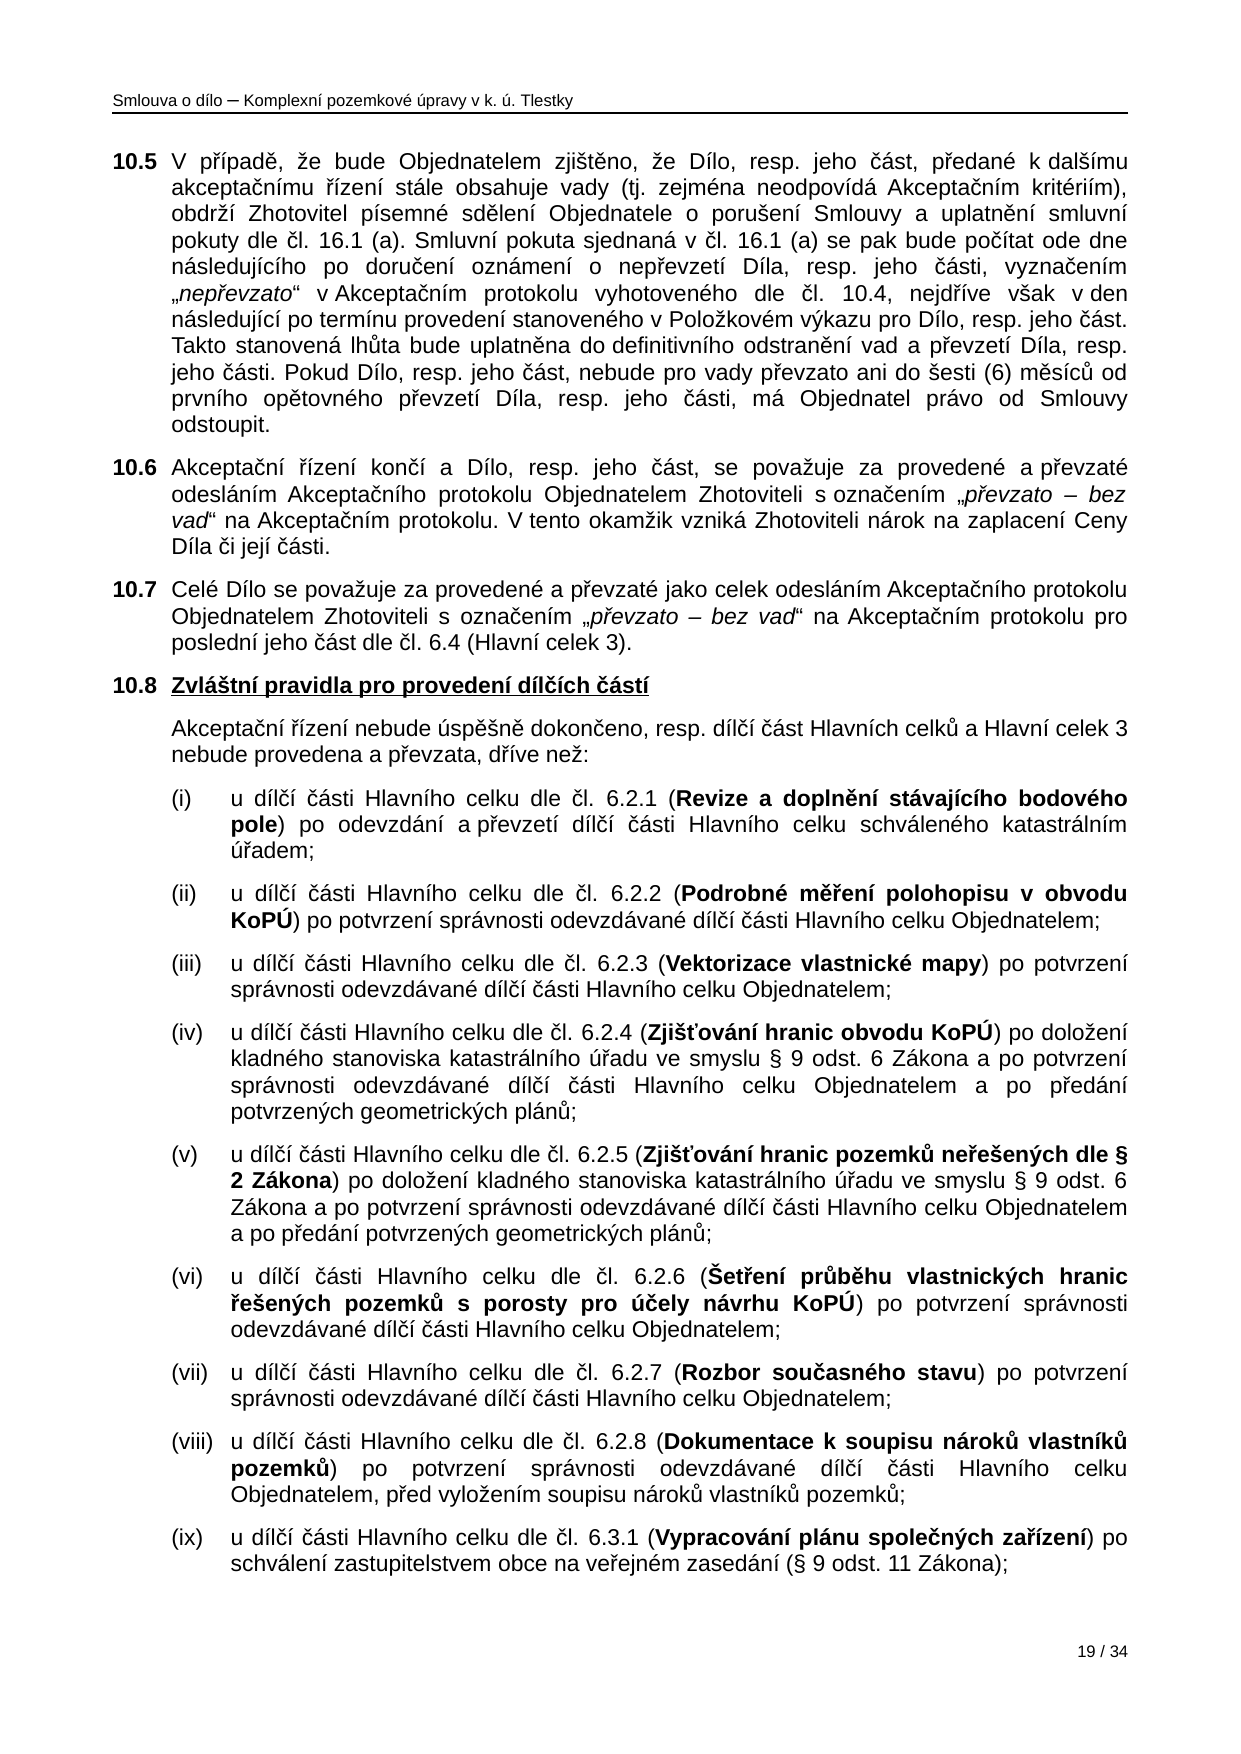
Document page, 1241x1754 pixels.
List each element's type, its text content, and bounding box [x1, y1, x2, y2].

text Akceptační řízení končí a Dílo, resp. jeho část, se považuje za provedené a převzaté odesláním Akceptačního protokolu Objednatelem Zhotoviteli s označením „převzato – bez vad“ na Akceptačním protokolu. V tento okamžik vzniká Zhotoviteli nárok na zaplacení Ceny Díla či její části. [112, 454, 1128, 560]
list u dílčí části Hlavního celku dle čl. 6.3.1 (Vypracování plánu společných zařízení) po schválení zastupitelstvem obce na veřejném zasedání (§ 9 odst. 11 Zákona); [171, 1524, 1128, 1577]
list u dílčí části Hlavního celku dle čl. 6.2.5 (Zjišťování hranic pozemků neřešených dle § 2 Zákona) po doložení kladného stanoviska katastrálního úřadu ve smyslu § 9 odst. 6 Zákona a po potvrzení správnosti odevzdávané dílčí části Hlavního celku Objednatelem a po předání potvrzených geometrických plánů; [171, 1141, 1128, 1246]
text Celé Dílo se považuje za provedené a převzaté jako celek odesláním Akceptačního protokolu Objednatelem Zhotoviteli s označením „převzato – bez vad“ na Akceptačním protokolu pro poslední jeho část dle čl. 6.4 (Hlavní celek 3). [112, 576, 1128, 655]
text V případě, že bude Objednatelem zjištěno, že Dílo, resp. jeho část, předané k dalšímu akceptačnímu řízení stále obsahuje vady (tj. zejména neodpovídá Akceptačním kritériím), obdrží Zhotovitel písemné sdělení Objednatele o porušení Smlouvy a uplatnění smluvní pokuty dle čl. 16.1 (a). Smluvní pokuta sjednaná v čl. 16.1 (a) se pak bude počítat ode dne následujícího po doručení oznámení o nepřevzetí Díla, resp. jeho části, vyznačením „nepřevzato“ v Akceptačním protokolu vyhotoveného dle čl. 10.4, nejdříve však v den následující po termínu provedení stanoveného v Položkovém výkazu pro Dílo, resp. jeho část. Takto stanovená lhůta bude uplatněna do definitivního odstranění vad a převzetí Díla, resp. jeho části. Pokud Dílo, resp. jeho část, nebude pro vady převzato ani do šesti (6) měsíců od prvního opětovného převzetí Díla, resp. jeho části, má Objednatel právo od Smlouvy odstoupit. [112, 148, 1128, 438]
list u dílčí části Hlavního celku dle čl. 6.2.8 (Dokumentace k soupisu nároků vlastníků pozemků) po potvrzení správnosti odevzdávané dílčí části Hlavního celku Objednatelem, před vyložením soupisu nároků vlastníků pozemků; [171, 1428, 1128, 1507]
list u dílčí části Hlavního celku dle čl. 6.2.3 (Vektorizace vlastnické mapy) po potvrzení správnosti odevzdávané dílčí části Hlavního celku Objednatelem; [171, 949, 1128, 1002]
list u dílčí části Hlavního celku dle čl. 6.2.2 (Podrobné měření polohopisu v obvodu KoPÚ) po potvrzení správnosti odevzdávané dílčí části Hlavního celku Objednatelem; [171, 880, 1128, 933]
list u dílčí části Hlavního celku dle čl. 6.2.1 (Revize a doplnění stávajícího bodového pole) po odevzdání a převzetí dílčí části Hlavního celku schváleného katastrálním úřadem; [171, 784, 1128, 863]
list u dílčí části Hlavního celku dle čl. 6.2.6 (Šetření průběhu vlastnických hranic řešených pozemků s porosty pro účely návrhu KoPÚ) po potvrzení správnosti odevzdávané dílčí části Hlavního celku Objednatelem; [171, 1263, 1128, 1342]
list u dílčí části Hlavního celku dle čl. 6.2.4 (Zjišťování hranic obvodu KoPÚ) po doložení kladného stanoviska katastrálního úřadu ve smyslu § 9 odst. 6 Zákona a po potvrzení správnosti odevzdávané dílčí části Hlavního celku Objednatelem a po předání potvrzených geometrických plánů; [171, 1019, 1128, 1124]
list u dílčí části Hlavního celku dle čl. 6.2.7 (Rozbor současného stavu) po potvrzení správnosti odevzdávané dílčí části Hlavního celku Objednatelem; [171, 1359, 1128, 1412]
list Akceptační řízení nebude úspěšně dokončeno, resp. dílčí část Hlavních celků a Hlavní celek 3 nebude provedena a převzata, dříve než: [171, 715, 1128, 768]
text Zvláštní pravidla pro provedení dílčích částí [112, 672, 1128, 698]
